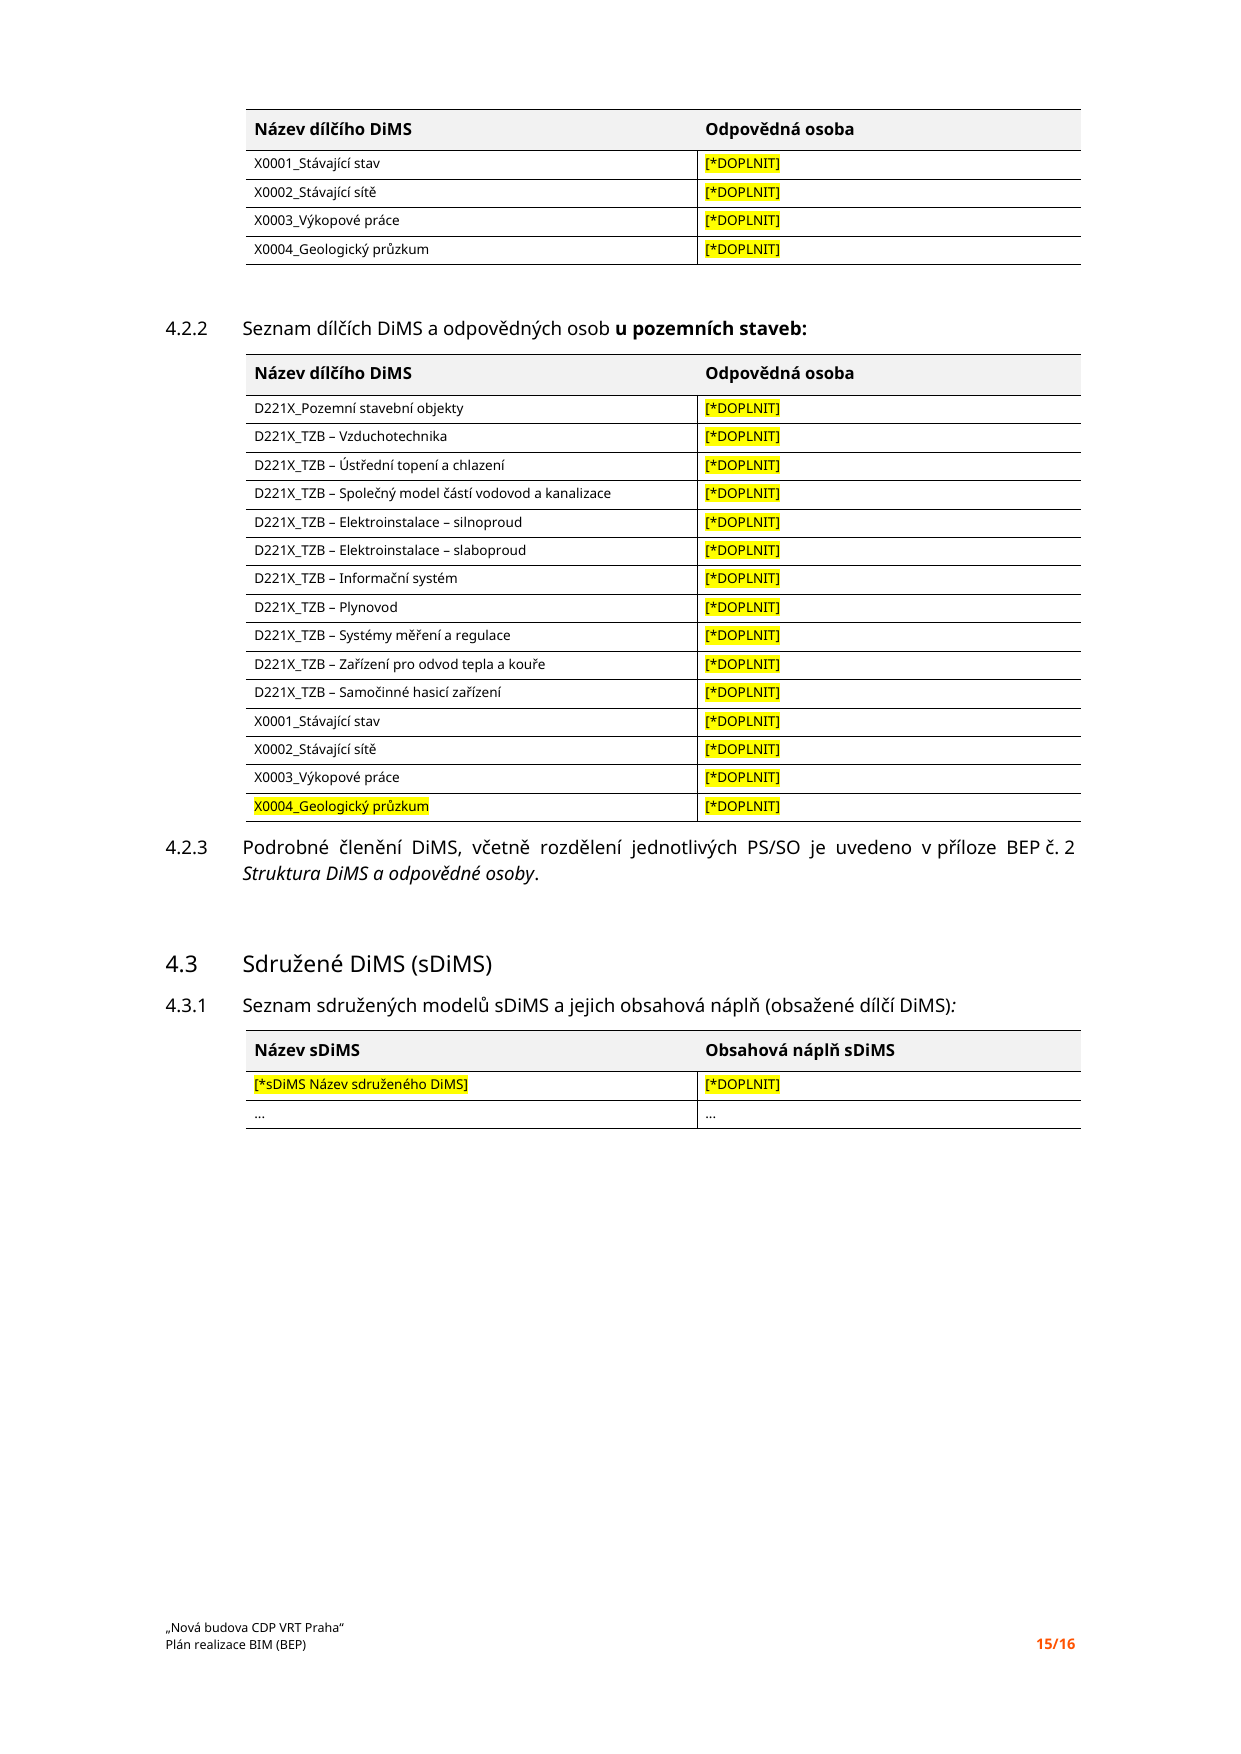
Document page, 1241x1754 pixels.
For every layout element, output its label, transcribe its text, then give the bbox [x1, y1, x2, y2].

table_cell [*DOPLNIT] [698, 737, 1081, 764]
table_cell [*DOPLNIT] [698, 151, 1081, 179]
table_cell [*DOPLNIT] [698, 566, 1081, 594]
text Seznam sdružených modelů sDiMS a jejich obsahová náplň (obsažené dílčí DiMS): [165, 992, 1075, 1018]
table_cell D221X_TZB – Vzduchotechnika [246, 424, 697, 452]
table_cell [*DOPLNIT] [698, 623, 1081, 651]
table_cell [*DOPLNIT] [698, 424, 1081, 452]
table_cell [*DOPLNIT] [698, 765, 1081, 793]
text Seznam dílčích DiMS a odpovědných osob u pozemních staveb: [165, 316, 1075, 341]
table_cell [*DOPLNIT] [698, 510, 1081, 537]
table_header Odpovědná osoba [697, 110, 1081, 150]
table_cell [*sDiMS Název sdruženého DiMS] [246, 1072, 697, 1099]
table_header Název dílčího DiMS [246, 110, 697, 150]
table_cell D221X_TZB – Samočinné hasicí zařízení [246, 680, 697, 707]
text Sdružené DiMS (sDiMS) [165, 948, 1075, 979]
table_cell D221X_TZB – Ústřední topení a chlazení [246, 453, 697, 480]
table_cell [*DOPLNIT] [698, 180, 1081, 207]
table_cell [*DOPLNIT] [698, 709, 1081, 736]
table_cell [*DOPLNIT] [698, 794, 1081, 821]
table_cell D221X_TZB – Systémy měření a regulace [246, 623, 697, 651]
table_cell [*DOPLNIT] [698, 538, 1081, 565]
table_cell [*DOPLNIT] [698, 680, 1081, 707]
table_header Odpovědná osoba [697, 355, 1081, 395]
table_cell X0004_Geologický průzkum [246, 237, 697, 264]
table_cell D221X_TZB – Informační systém [246, 566, 697, 594]
table_cell X0001_Stávající stav [246, 151, 697, 179]
table_cell D221X_TZB – Elektroinstalace – silnoproud [246, 510, 697, 537]
table_cell X0003_Výkopové práce [246, 208, 697, 236]
table_cell X0004_Geologický průzkum [246, 794, 697, 821]
table_cell [*DOPLNIT] [698, 595, 1081, 622]
table_cell D221X_Pozemní stavební objekty [246, 396, 697, 423]
table_cell [*DOPLNIT] [698, 237, 1081, 264]
table_cell D221X_TZB – Elektroinstalace – slaboproud [246, 538, 697, 565]
table_cell [*DOPLNIT] [698, 1072, 1081, 1099]
table_cell X0001_Stávající stav [246, 709, 697, 736]
text Podrobné členění DiMS, včetně rozdělení jednotlivých PS/SO je uvedeno v příloze BEP č. 2 Struktura DiMS a odpovědné osoby. [165, 834, 1075, 885]
table_cell [*DOPLNIT] [698, 208, 1081, 236]
table_cell X0002_Stávající sítě [246, 180, 697, 207]
table_header Název dílčího DiMS [246, 355, 697, 395]
table_cell X0002_Stávající sítě [246, 737, 697, 764]
table_cell D221X_TZB – Zařízení pro odvod tepla a kouře [246, 652, 697, 679]
table_cell [*DOPLNIT] [698, 481, 1081, 508]
table_cell D221X_TZB – Plynovod [246, 595, 697, 622]
table_cell X0003_Výkopové práce [246, 765, 697, 793]
table_cell [*DOPLNIT] [698, 396, 1081, 423]
table_cell D221X_TZB – Společný model částí vodovod a kanalizace [246, 481, 697, 508]
table_cell ... [246, 1101, 697, 1128]
table_cell [*DOPLNIT] [698, 652, 1081, 679]
table_cell [*DOPLNIT] [698, 453, 1081, 480]
table_header Název sDiMS [246, 1031, 697, 1071]
table_header Obsahová náplň sDiMS [697, 1031, 1081, 1071]
table_cell ... [698, 1101, 1081, 1128]
